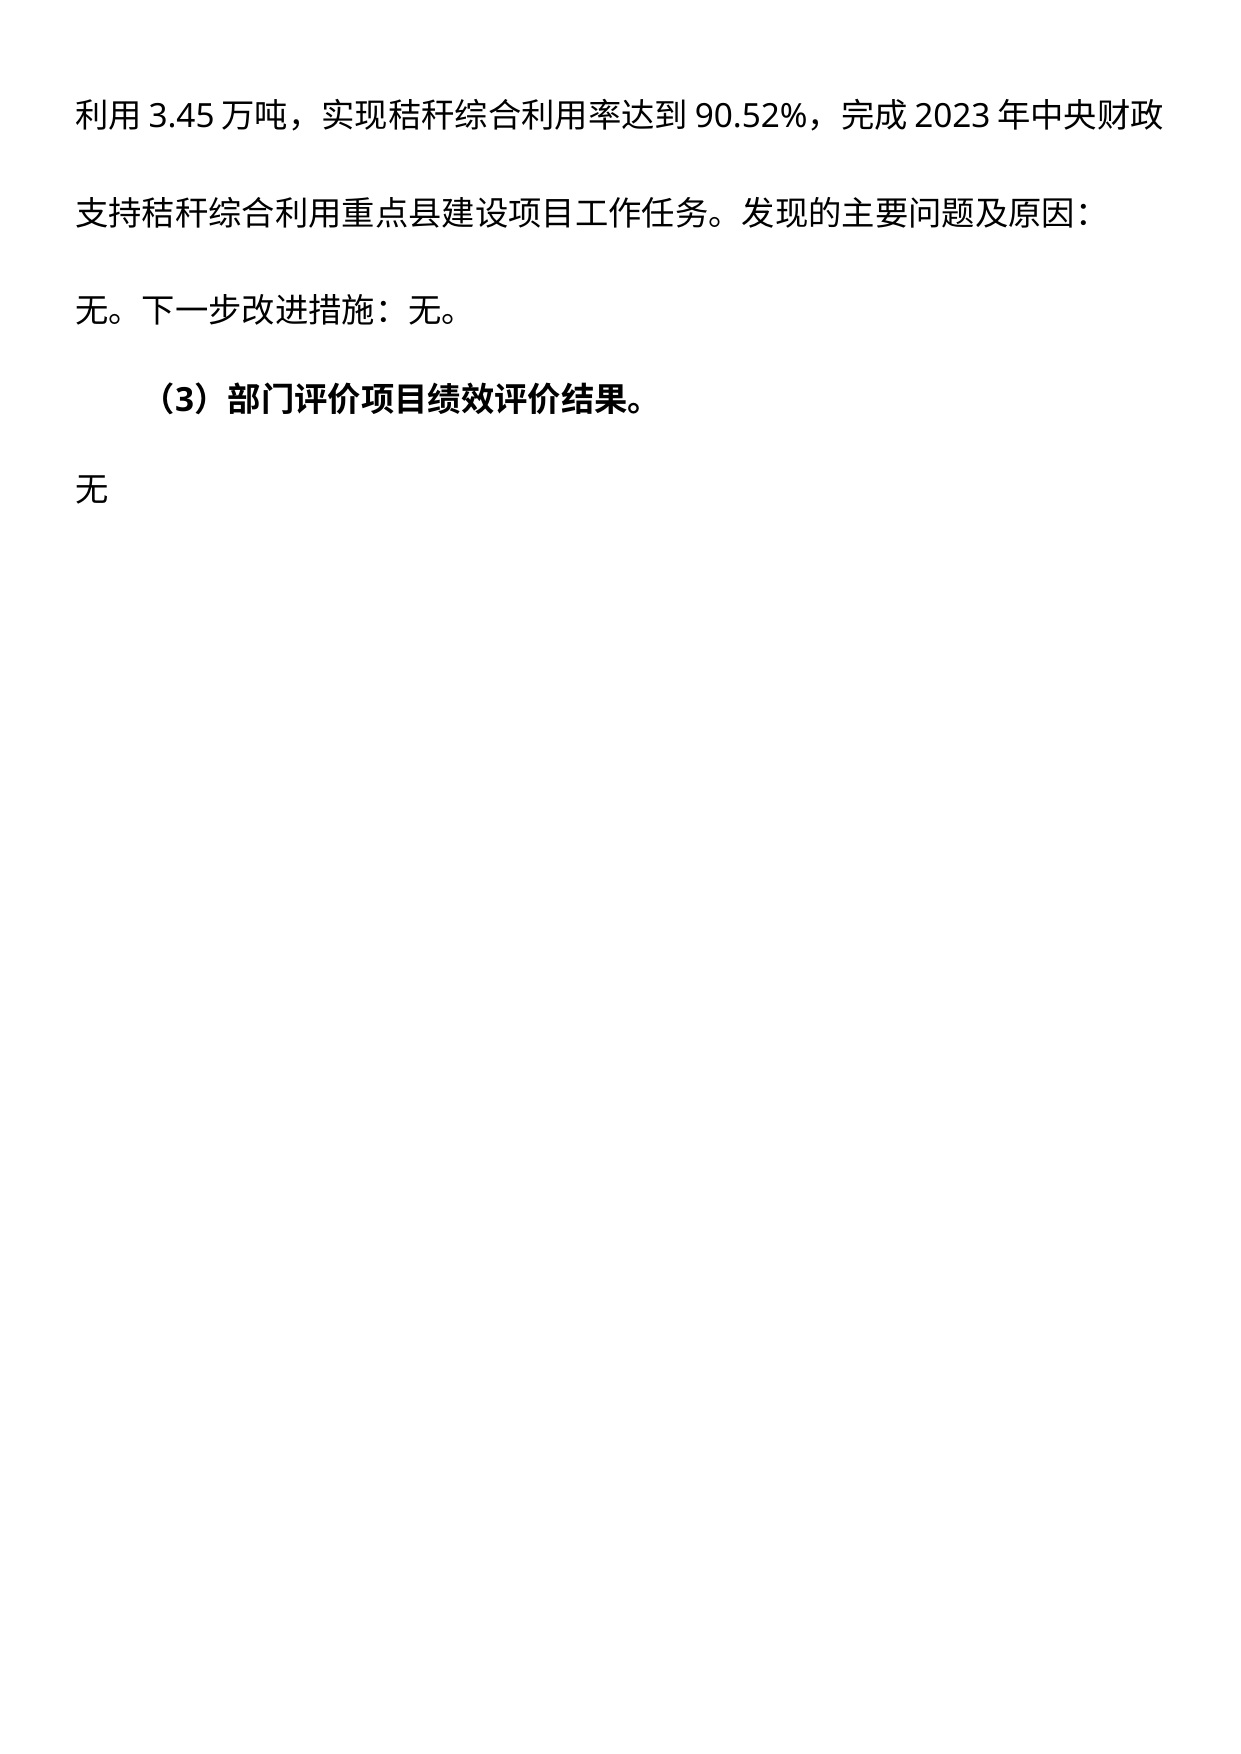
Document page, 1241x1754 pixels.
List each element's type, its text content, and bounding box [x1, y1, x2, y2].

text 无 [75, 454, 1165, 519]
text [75, 81, 1165, 341]
text （3）部门评价项目绩效评价结果。 [75, 365, 1165, 430]
